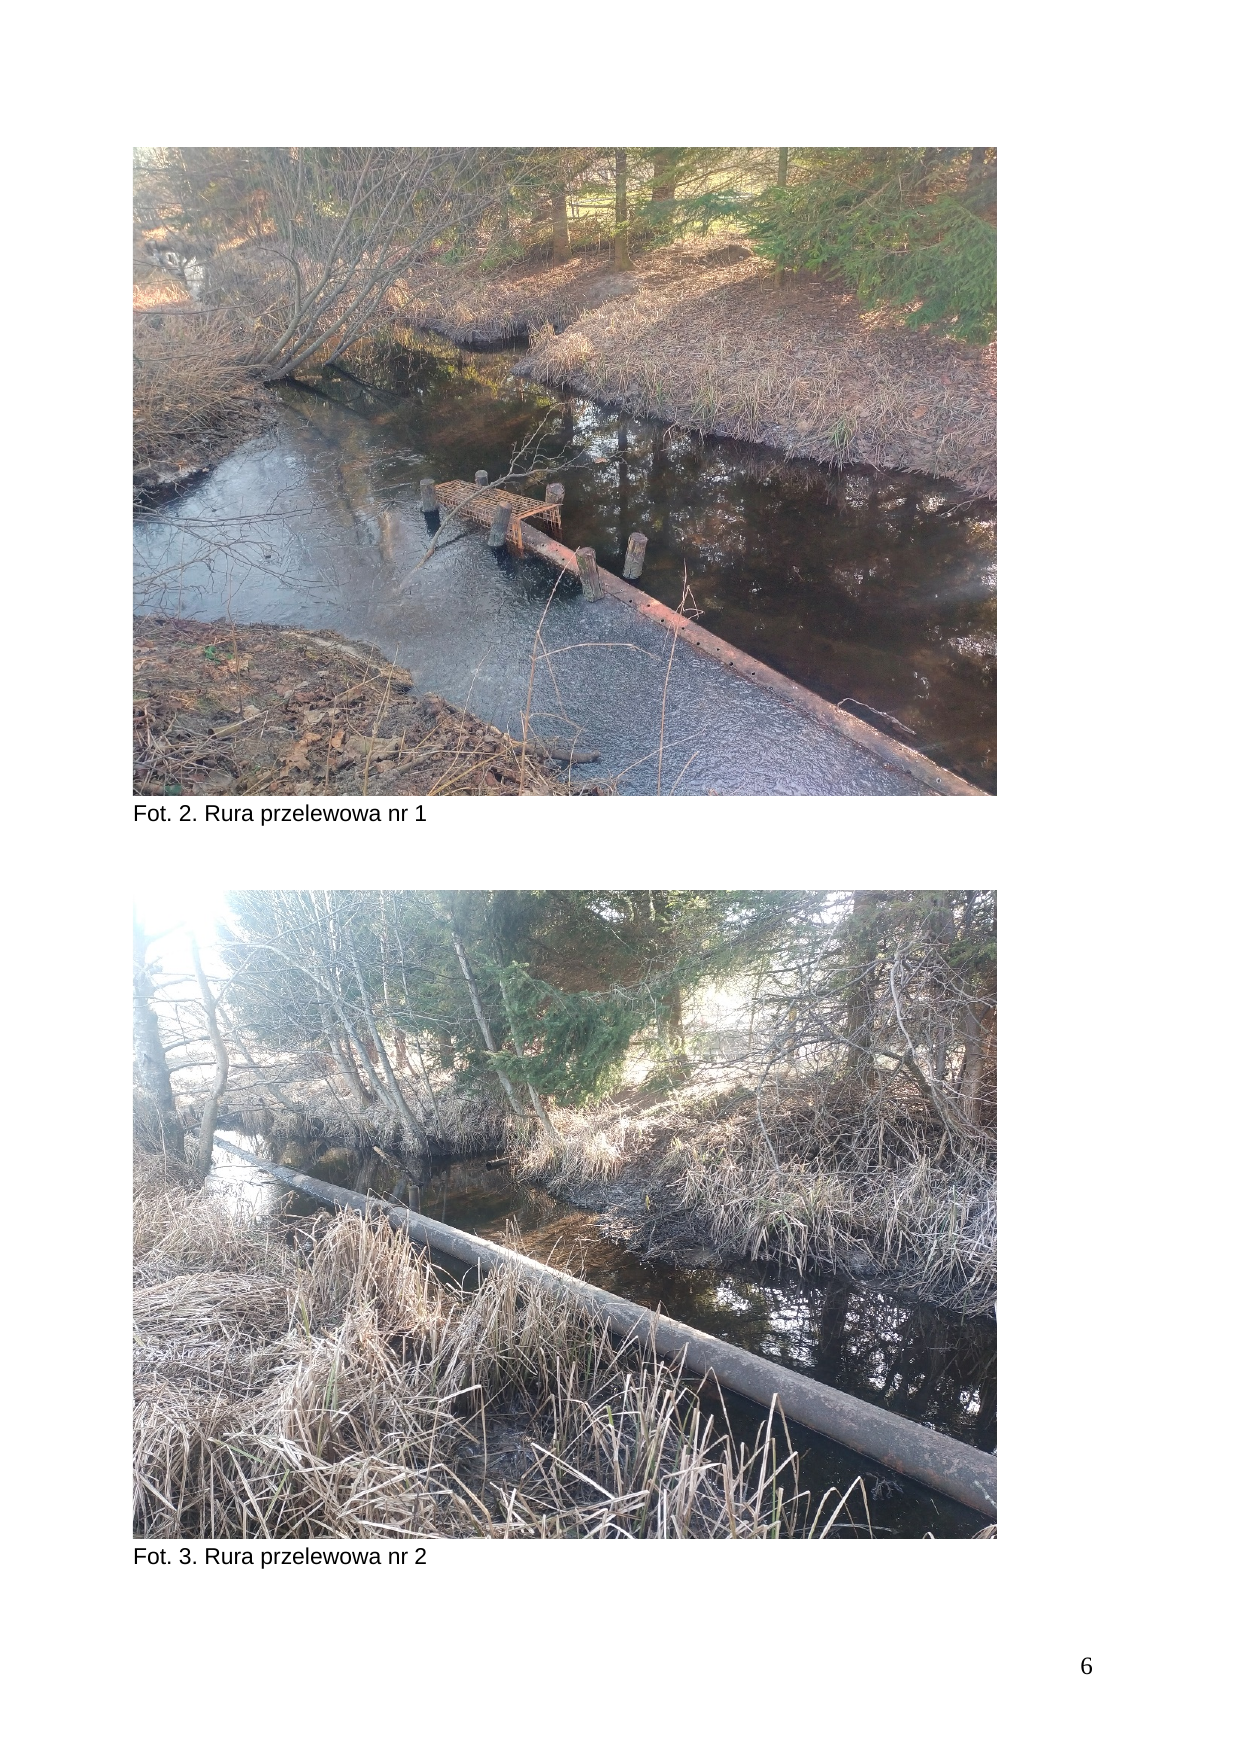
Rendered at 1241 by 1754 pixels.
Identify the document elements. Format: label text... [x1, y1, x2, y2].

picture [132, 890, 997, 1539]
text Fot. 3. Rura przelewowa nr 2 [133, 1543, 1093, 1569]
picture [132, 147, 997, 796]
text Fot. 2. Rura przelewowa nr 1 [133, 800, 1093, 827]
